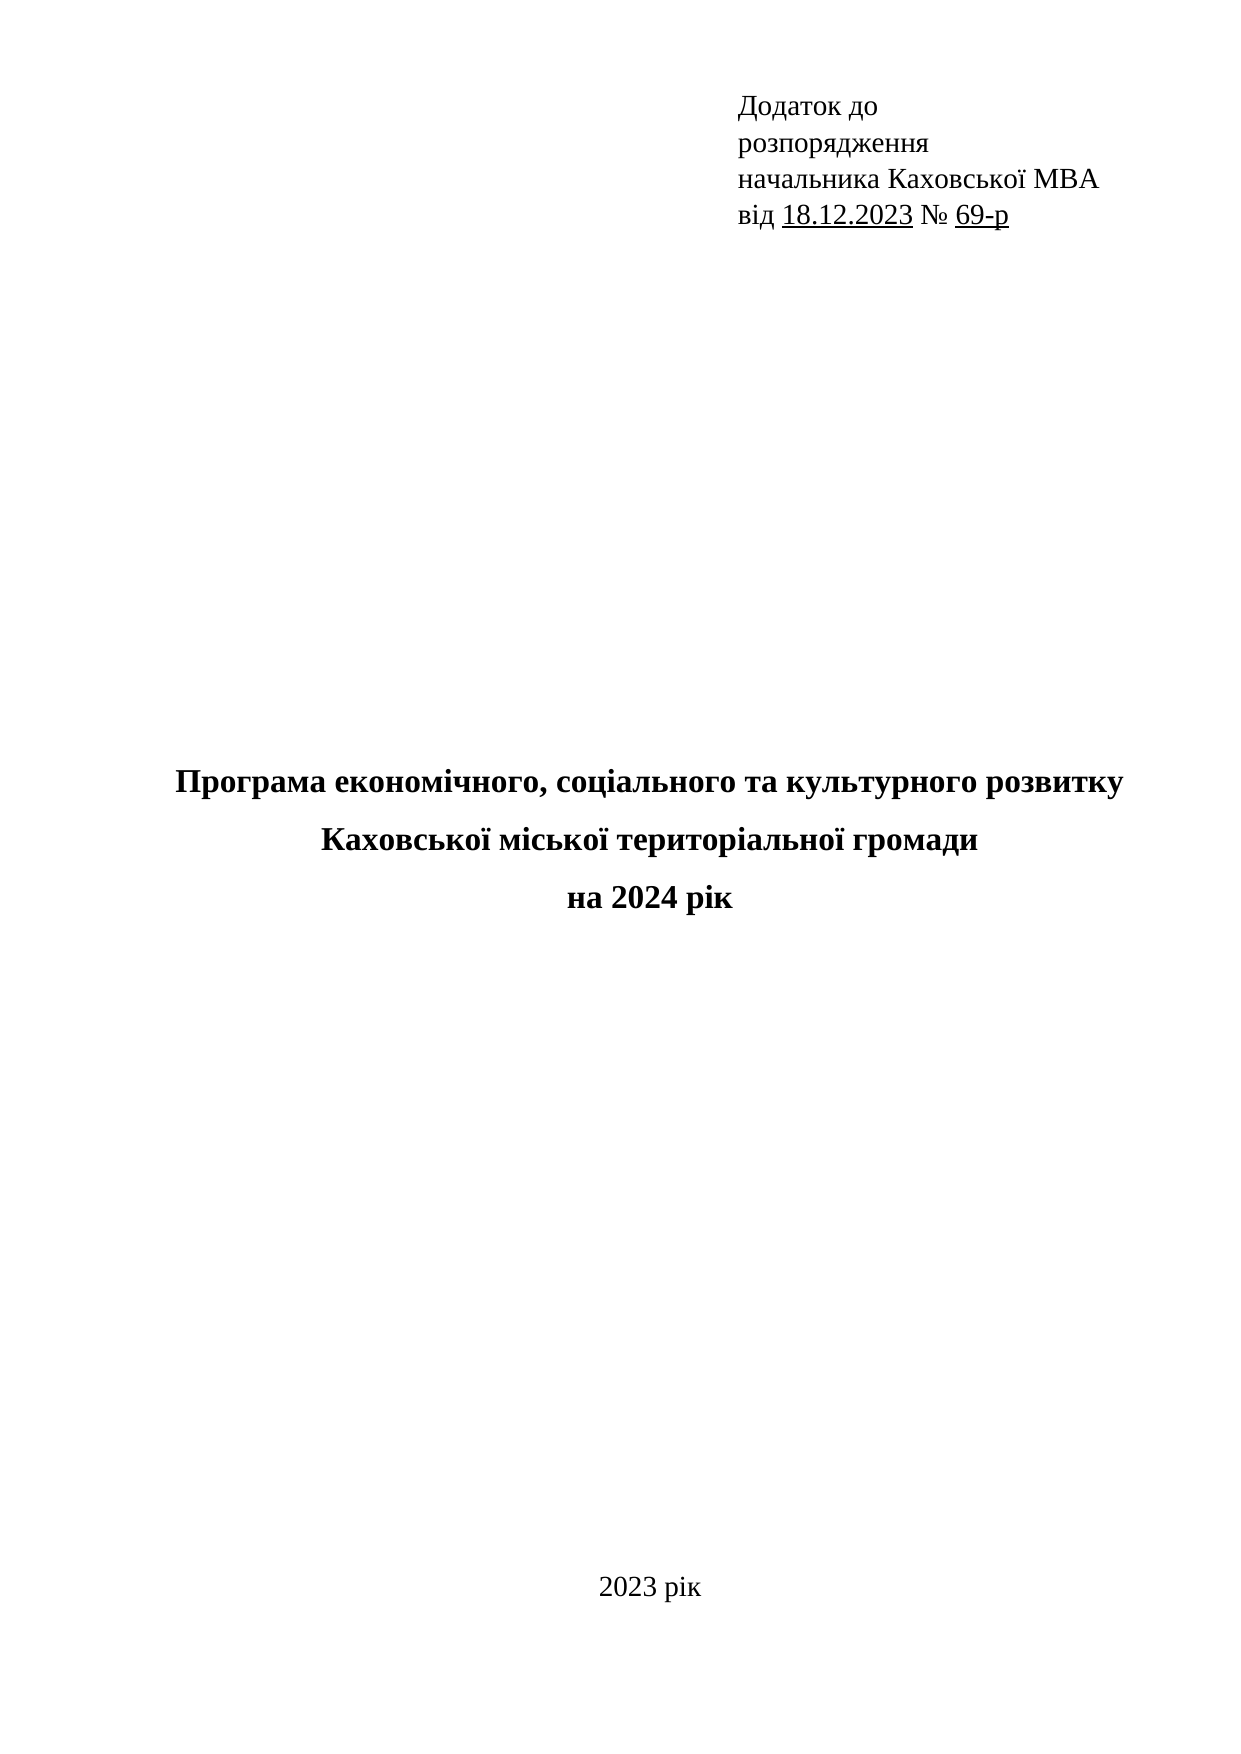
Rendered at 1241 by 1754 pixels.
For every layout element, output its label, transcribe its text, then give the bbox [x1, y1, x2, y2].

text Додаток до [148, 88, 1152, 122]
text розпорядження [148, 125, 1152, 158]
text Каховської міської територіальної громади [148, 819, 1152, 858]
text від 18.12.2023 № 69-р [148, 197, 1152, 231]
text 2023 рік [148, 1569, 1152, 1603]
text Програма економічного, соціального та культурного розвитку [148, 761, 1152, 799]
text на 2024 рік [148, 877, 1152, 916]
text начальника Каховської МВА [148, 161, 1152, 194]
